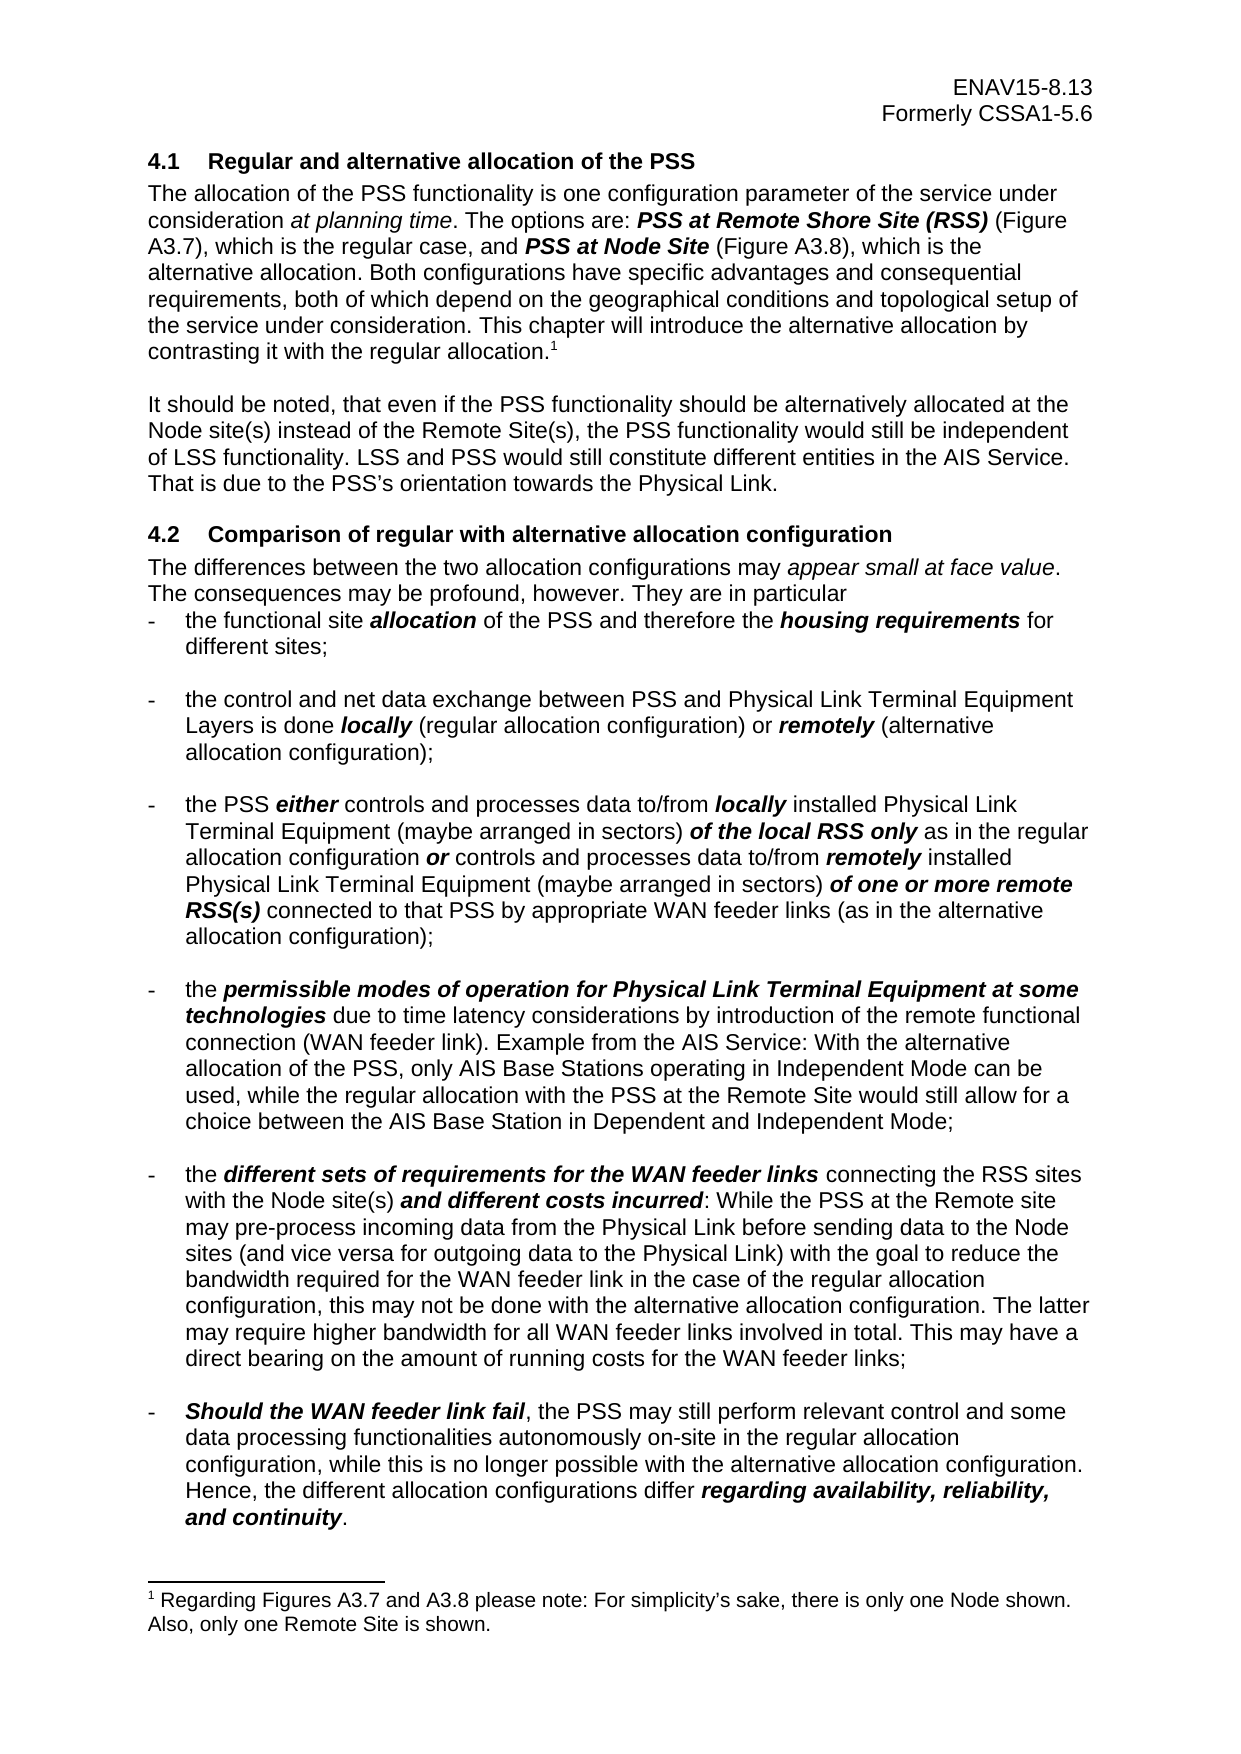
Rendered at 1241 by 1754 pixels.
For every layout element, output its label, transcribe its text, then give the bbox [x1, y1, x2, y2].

text The allocation of the PSS functionality is one configuration parameter of the service under consideration at planning time. The options are: PSS at Remote Shore Site (RSS) (Figure A3.7), which is the regular case, and PSS at Node Site (Figure A3.8), which is the alternative allocation. Both configurations have specific advantages and consequential requirements, both of which depend on the geographical conditions and topological setup of the service under consideration. This chapter will introduce the alternative allocation by contrasting it with the regular allocation. [148, 180, 1093, 365]
list Should the WAN feeder link fail, the PSS may still perform relevant control and some data processing functionalities autonomously on-site in the regular allocation configuration, while this is no longer possible with the alternative allocation configuration. Hence, the different allocation configurations differ regarding availability, reliability, and continuity. [148, 1398, 1093, 1530]
subtitle Comparison of regular with alternative allocation configuration [148, 521, 1093, 548]
list the control and net data exchange between PSS and Physical Link Terminal Equipment Layers is done locally (regular allocation configuration) or remotely (alternative allocation configuration); [148, 686, 1093, 765]
list the functional site allocation of the PSS and therefore the housing requirements for different sites; [148, 607, 1093, 659]
list the PSS either controls and processes data to/from locally installed Physical Link Terminal Equipment (maybe arranged in sectors) of the local RSS only as in the regular allocation configuration or controls and processes data to/from remotely installed Physical Link Terminal Equipment (maybe arranged in sectors) of one or more remote RSS(s) connected to that PSS by appropriate WAN feeder links (as in the alternative allocation configuration); [148, 791, 1093, 950]
list the permissible modes of operation for Physical Link Terminal Equipment at some technologies due to time latency considerations by introduction of the remote functional connection (WAN feeder link). Example from the AIS Service: With the alternative allocation of the PSS, only AIS Base Stations operating in Independent Mode can be used, while the regular allocation with the PSS at the Remote Site would still allow for a choice between the AIS Base Station in Dependent and Independent Mode; [148, 976, 1093, 1134]
text It should be noted, that even if the PSS functionality should be alternatively allocated at the Node site(s) instead of the Remote Site(s), the PSS functionality would still be independent of LSS functionality. LSS and PSS would still constitute different entities in the AIS Service. That is due to the PSS’s orientation towards the Physical Link. [148, 391, 1093, 496]
subtitle Regular and alternative allocation of the PSS [148, 148, 1093, 174]
list the different sets of requirements for the WAN feeder links connecting the RSS sites with the Node site(s) and different costs incurred: While the PSS at the Remote site may pre-process incoming data from the Physical Link before sending data to the Node sites (and vice versa for outgoing data to the Physical Link) with the goal to reduce the bandwidth required for the WAN feeder link in the case of the regular allocation configuration, this may not be done with the alternative allocation configuration. The latter may require higher bandwidth for all WAN feeder links involved in total. This may have a direct bearing on the amount of running costs for the WAN feeder links; [148, 1161, 1093, 1372]
text The differences between the two allocation configurations may appear small at face value. The consequences may be profound, however. They are in particular [148, 554, 1093, 607]
